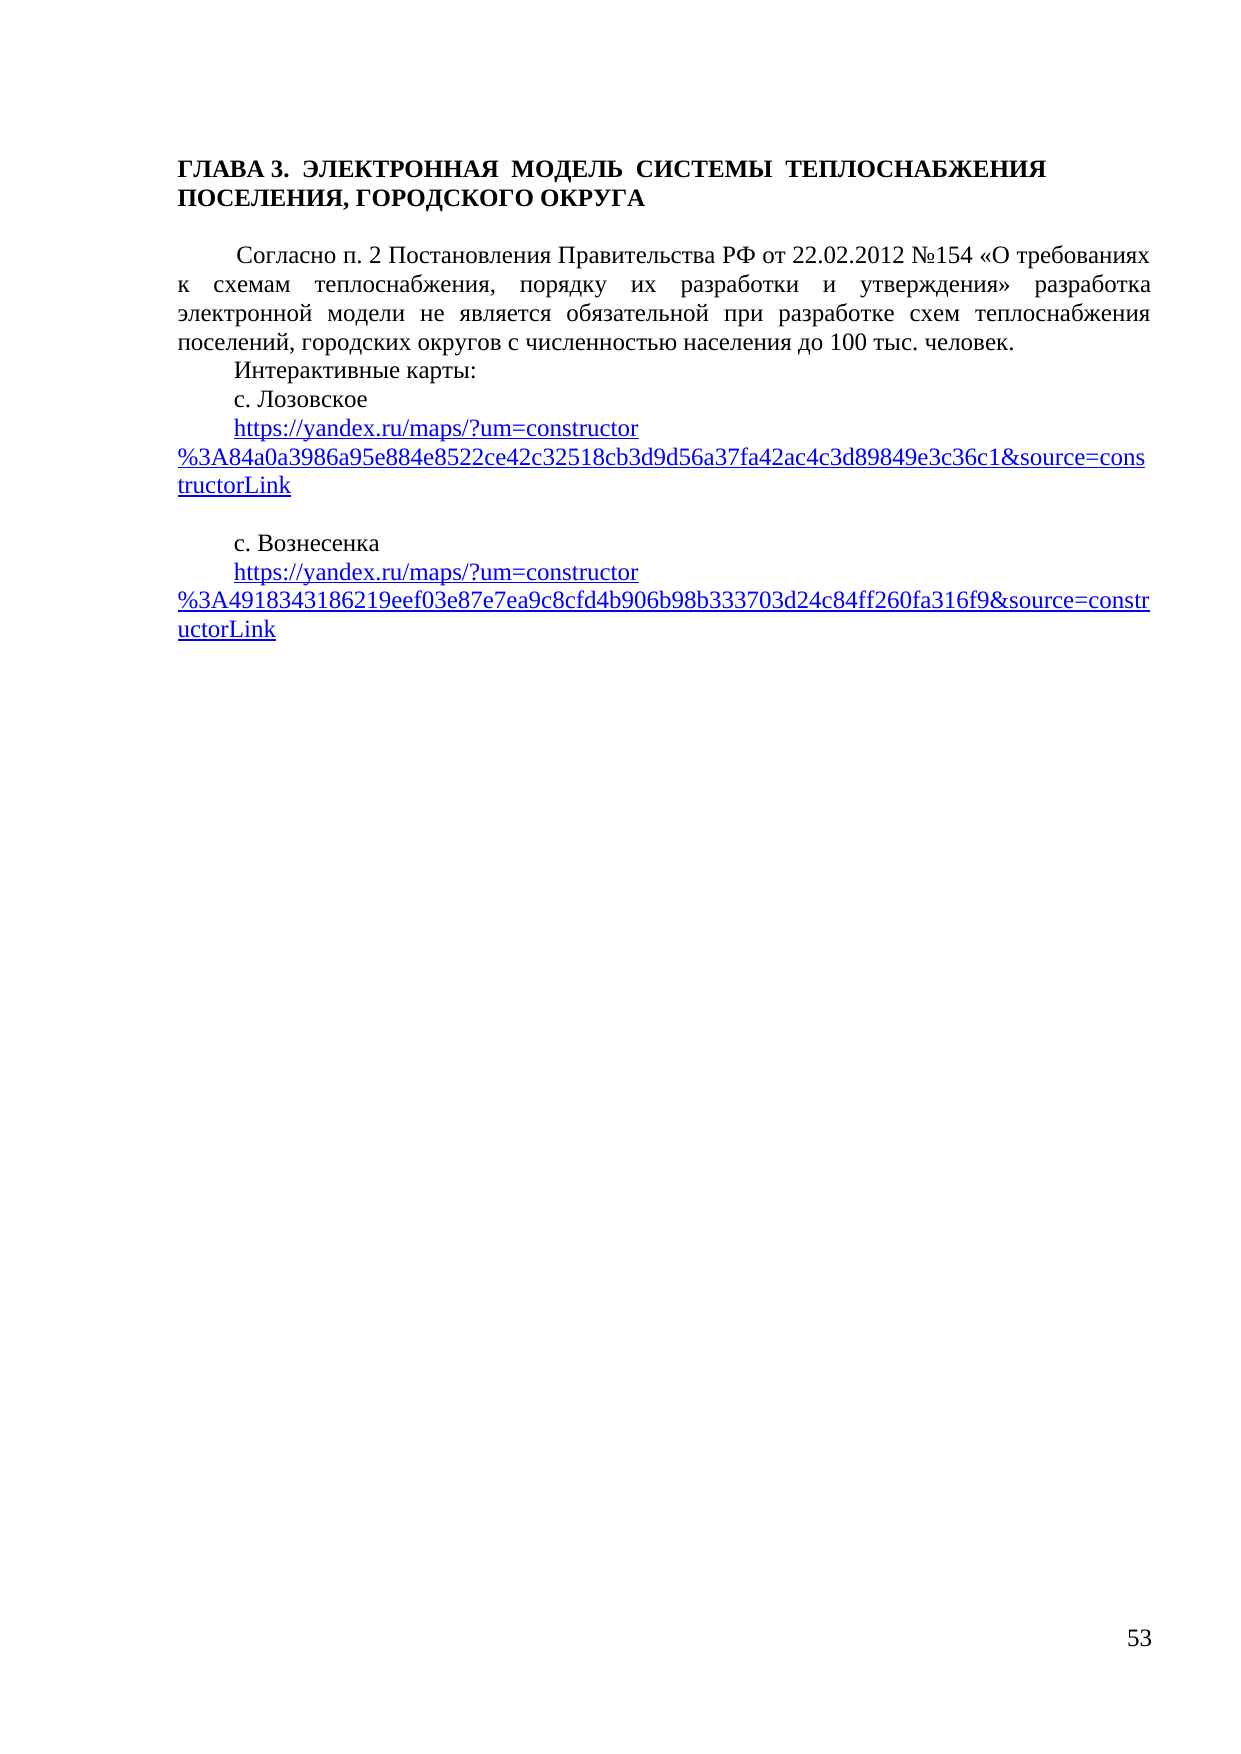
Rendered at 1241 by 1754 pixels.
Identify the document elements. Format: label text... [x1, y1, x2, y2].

text с. Лозовское [177, 384, 1152, 413]
text ГЛАВА 3. ЭЛЕКТРОННАЯ МОДЕЛЬ СИСТЕМЫ ТЕПЛОСНАБЖЕНИЯ ПОСЕЛЕНИЯ, ГОРОДСКОГО ОКРУГА [177, 154, 1152, 212]
text https://yandex.ru/maps/?um=constructor%3A4918343186219eef03e87e7ea9c8cfd4b906b98b333703d24c84ff260fa316f9&source=constructorLink [177, 557, 1152, 643]
text https://yandex.ru/maps/?um=constructor%3A84a0a3986a95e884e8522ce42c32518cb3d9d56a37fa42ac4c3d89849e3c36c1&source=constructorLink [177, 413, 1152, 499]
text с. Вознесенка [177, 528, 1152, 557]
text Согласно п. 2 Постановления Правительства РФ от 22.02.2012 №154 «О требованиях к схемам теплоснабжения, порядку их разработки и утверждения» разработка электронной модели не является обязательной при разработке схем теплоснабжения поселений, городских округов с численностью населения до 100 тыс. человек. [177, 240, 1152, 355]
text Интерактивные карты: [177, 355, 1152, 384]
